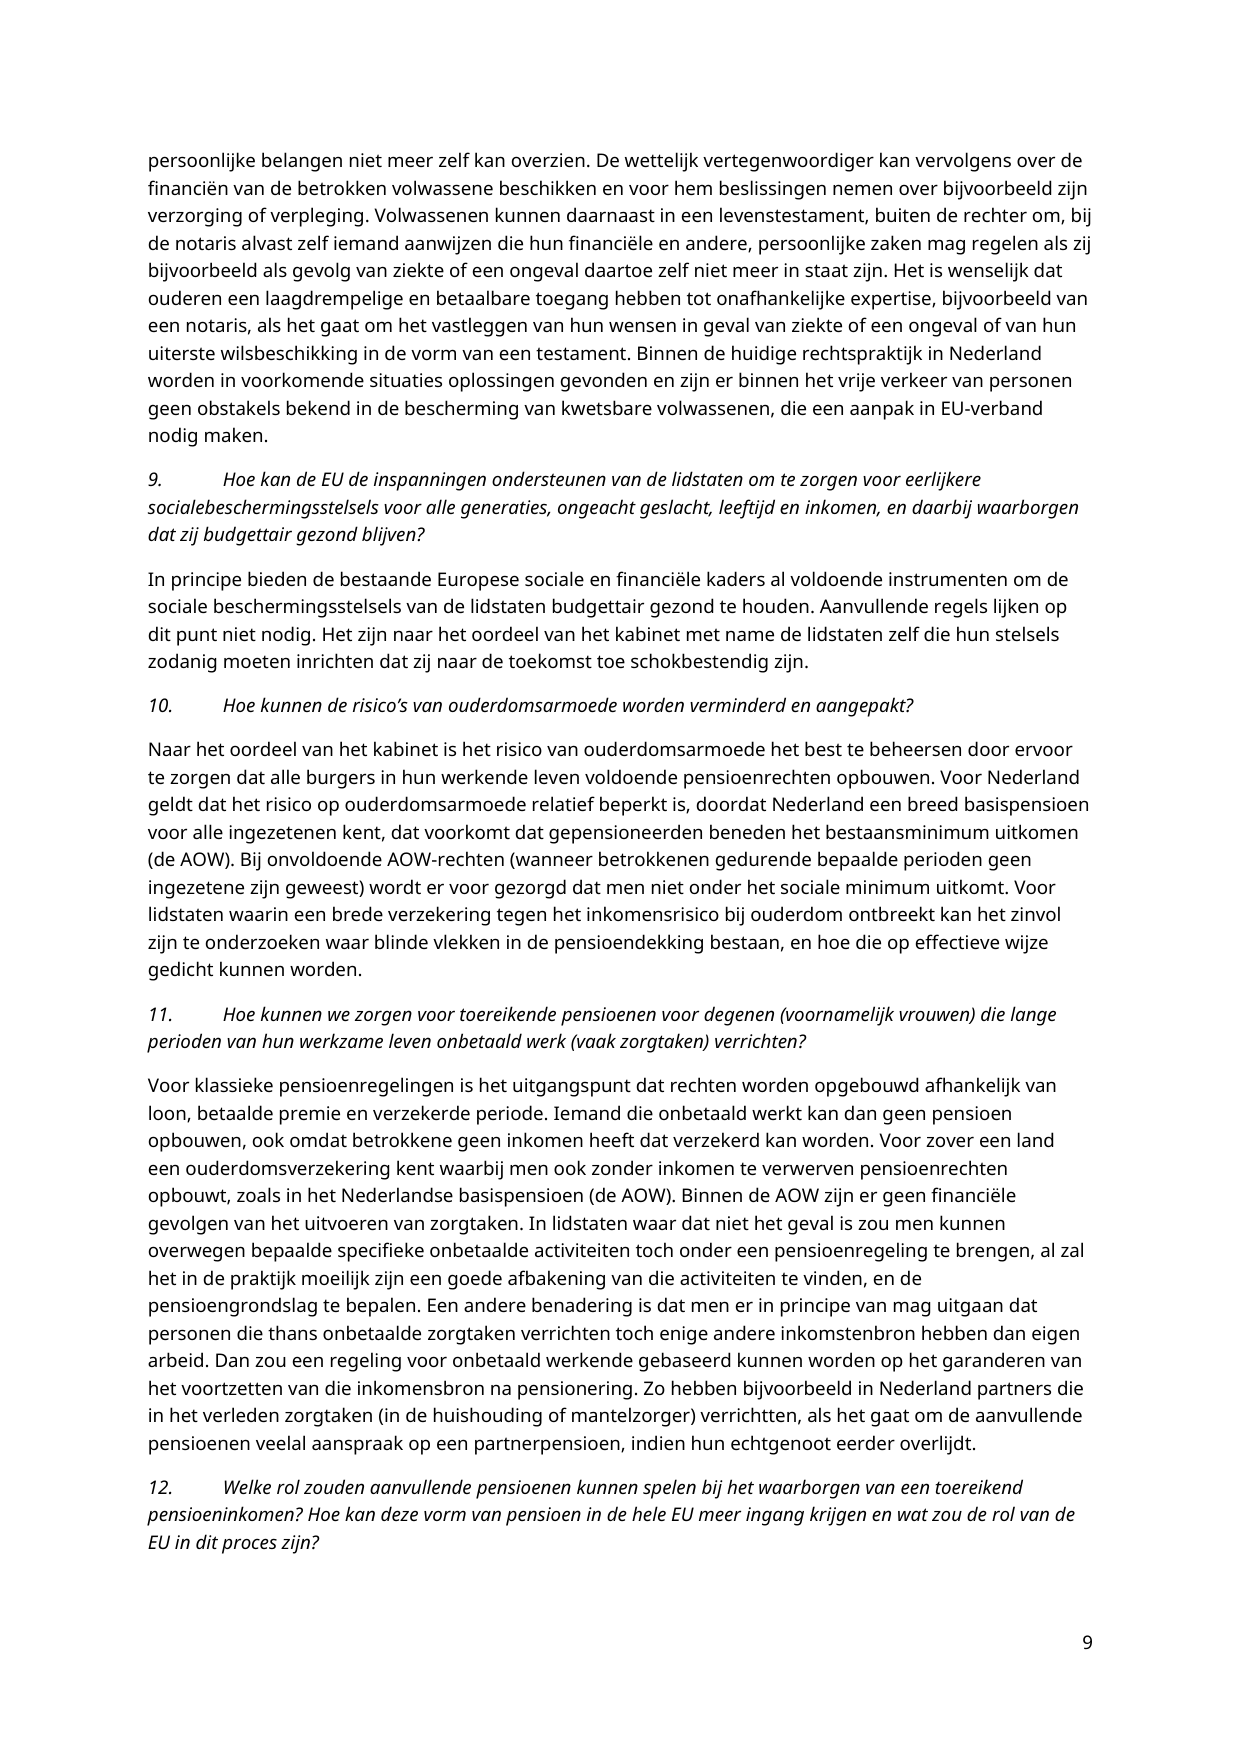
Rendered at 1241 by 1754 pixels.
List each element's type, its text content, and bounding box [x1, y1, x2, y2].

text In principe bieden de bestaande Europese sociale en financiële kaders al voldoende instrumenten om de sociale beschermingsstelsels van de lidstaten budgettair gezond te houden. Aanvullende regels lijken op dit punt niet nodig. Het zijn naar het oordeel van het kabinet met name de lidstaten zelf die hun stelsels zodanig moeten inrichten dat zij naar de toekomst toe schokbestendig zijn. [148, 566, 1093, 674]
text 9. Hoe kan de EU de inspanningen ondersteunen van de lidstaten om te zorgen voor eerlijkere socialebeschermingsstelsels voor alle generaties, ongeacht geslacht, leeftijd en inkomen, en daarbij waarborgen dat zij budgettair gezond blijven? [148, 467, 1093, 547]
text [148, 148, 1093, 448]
text 10. Hoe kunnen de risico’s van ouderdomsarmoede worden verminderd en aangepakt? [148, 693, 1093, 718]
text 12. Welke rol zouden aanvullende pensioenen kunnen spelen bij het waarborgen van een toereikend pensioeninkomen? Hoe kan deze vorm van pensioen in de hele EU meer ingang krijgen en wat zou de rol van de EU in dit proces zijn? [148, 1474, 1093, 1555]
text 11. Hoe kunnen we zorgen voor toereikende pensioenen voor degenen (voornamelijk vrouwen) die lange perioden van hun werkzame leven onbetaald werk (vaak zorgtaken) verrichten? [148, 1001, 1093, 1054]
text Voor klassieke pensioenregelingen is het uitgangspunt dat rechten worden opgebouwd afhankelijk van loon, betaalde premie en verzekerde periode. Iemand die onbetaald werkt kan dan geen pensioen opbouwen, ook omdat betrokkene geen inkomen heeft dat verzekerd kan worden. Voor zover een land een ouderdomsverzekering kent waarbij men ook zonder inkomen te verwerven pensioenrechten opbouwt, zoals in het Nederlandse basispensioen (de AOW). Binnen de AOW zijn er geen financiële gevolgen van het uitvoeren van zorgtaken. In lidstaten waar dat niet het geval is zou men kunnen overwegen bepaalde specifieke onbetaalde activiteiten toch onder een pensioenregeling te brengen, al zal het in de praktijk moeilijk zijn een goede afbakening van die activiteiten te vinden, en de pensioengrondslag te bepalen. Een andere benadering is dat men er in principe van mag uitgaan dat personen die thans onbetaalde zorgtaken verrichten toch enige andere inkomstenbron hebben dan eigen arbeid. Dan zou een regeling voor onbetaald werkende gebaseerd kunnen worden op het garanderen van het voortzetten van die inkomensbron na pensionering. Zo hebben bijvoorbeeld in Nederland partners die in het verleden zorgtaken (in de huishouding of mantelzorger) verrichtten, als het gaat om de aanvullende pensioenen veelal aanspraak op een partnerpensioen, indien hun echtgenoot eerder overlijdt. [148, 1073, 1093, 1456]
text Naar het oordeel van het kabinet is het risico van ouderdomsarmoede het best te beheersen door ervoor te zorgen dat alle burgers in hun werkende leven voldoende pensioenrechten opbouwen. Voor Nederland geldt dat het risico op ouderdomsarmoede relatief beperkt is, doordat Nederland een breed basispensioen voor alle ingezetenen kent, dat voorkomt dat gepensioneerden beneden het bestaansminimum uitkomen (de AOW). Bij onvoldoende AOW-rechten (wanneer betrokkenen gedurende bepaalde perioden geen ingezetene zijn geweest) wordt er voor gezorgd dat men niet onder het sociale minimum uitkomt. Voor lidstaten waarin een brede verzekering tegen het inkomensrisico bij ouderdom ontbreekt kan het zinvol zijn te onderzoeken waar blinde vlekken in de pensioendekking bestaan, en hoe die op effectieve wijze gedicht kunnen worden. [148, 737, 1093, 982]
